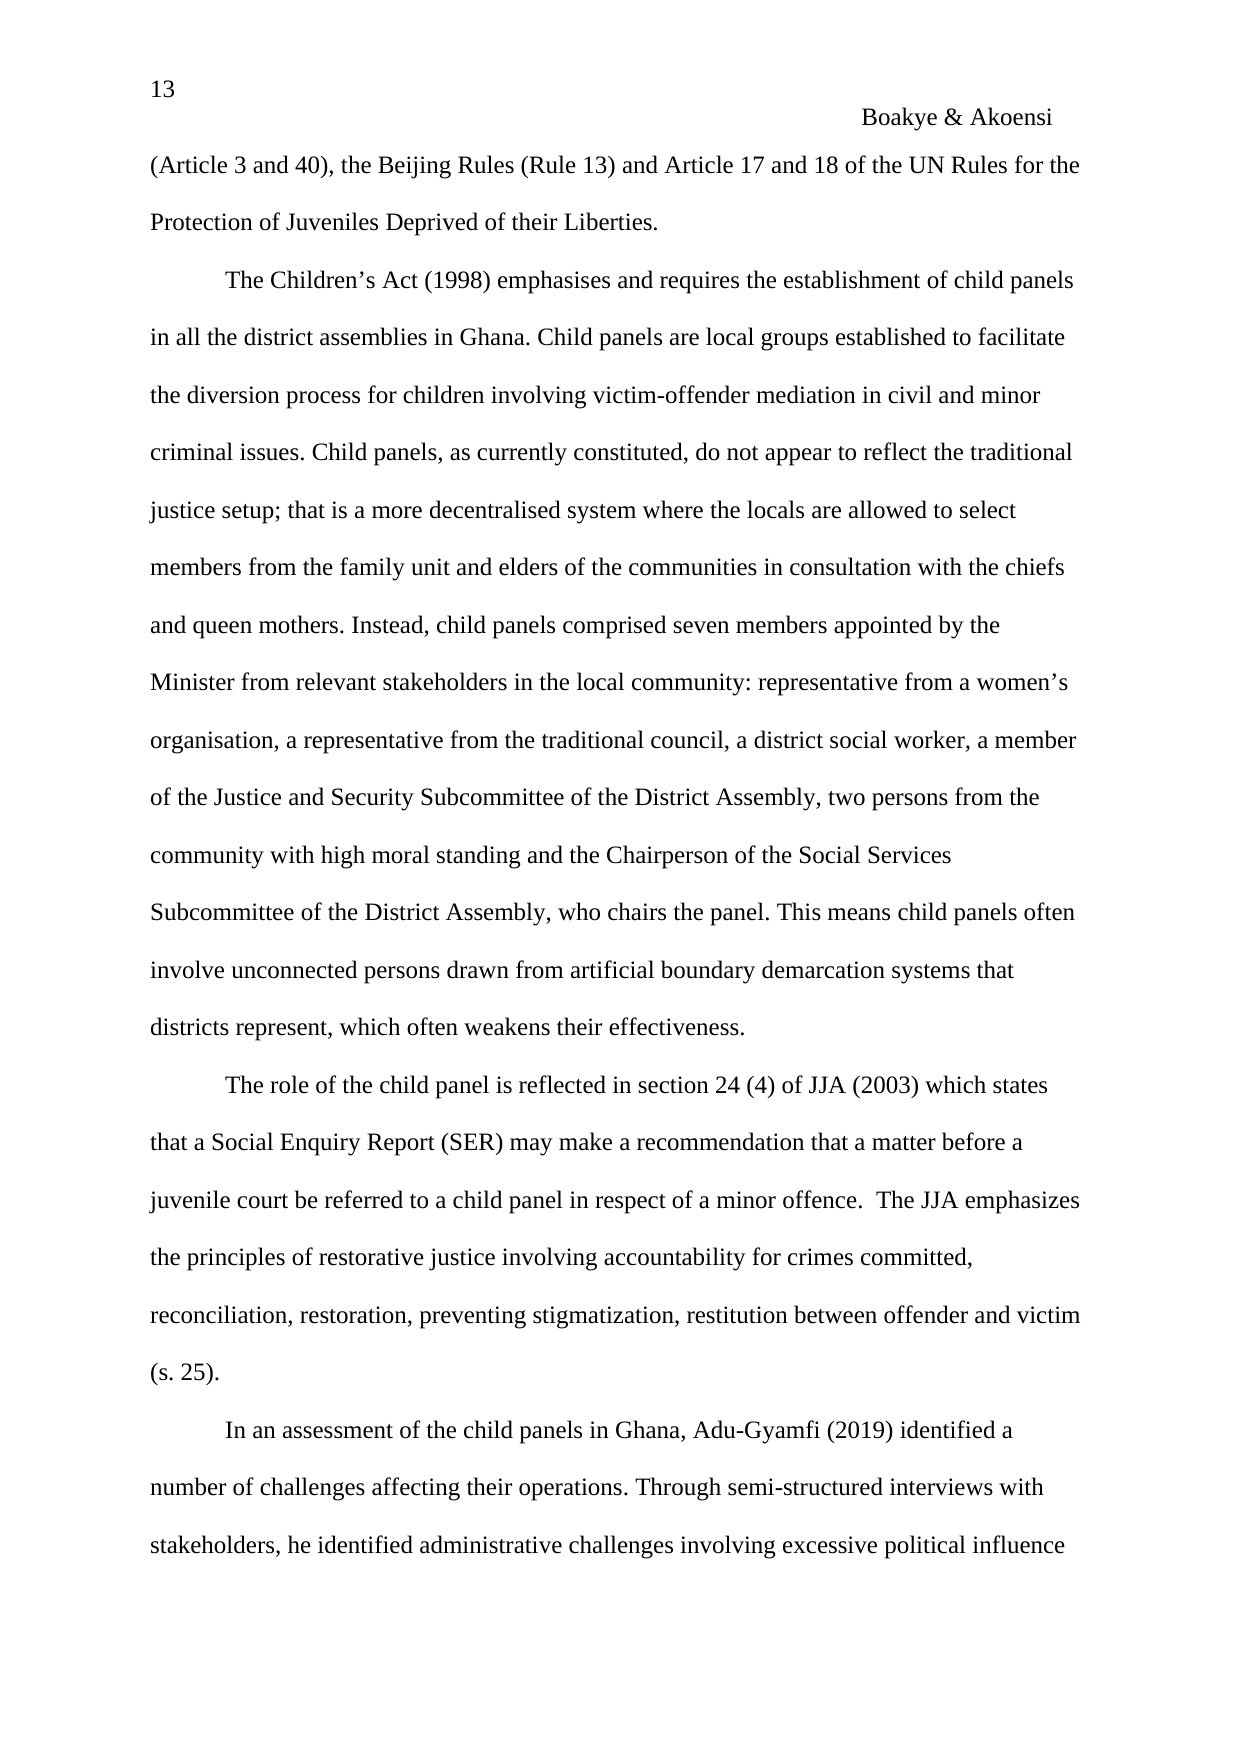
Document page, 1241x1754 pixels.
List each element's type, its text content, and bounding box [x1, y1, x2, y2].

text The role of the child panel is reflected in section 24 (4) of JJA (2003) which states that a Social Enquiry Report (SER) may make a recommendation that a matter before a juvenile court be referred to a child panel in respect of a minor offence. The JJA emphasizes the principles of restorative justice involving accountability for crimes committed, reconciliation, restoration, preventing stigmatization, restitution between offender and victim (s. 25). [150, 1070, 1090, 1386]
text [150, 150, 1090, 236]
text The Children’s Act (1998) emphasises and requires the establishment of child panels in all the district assemblies in Ghana. Child panels are local groups established to facilitate the diversion process for children involving victim-offender mediation in civil and minor criminal issues. Child panels, as currently constituted, do not appear to reflect the traditional justice setup; that is a more decentralised system where the locals are allowed to select members from the family unit and elders of the communities in consultation with the chiefs and queen mothers. Instead, child panels comprised seven members appointed by the Minister from relevant stakeholders in the local community: representative from a women’s organisation, a representative from the traditional council, a district social worker, a member of the Justice and Security Subcommittee of the District Assembly, two persons from the community with high moral standing and the Chairperson of the Social Services Subcommittee of the District Assembly, who chairs the panel. This means child panels often involve unconnected persons drawn from artificial boundary demarcation systems that districts represent, which often weakens their effectiveness. [150, 265, 1090, 1041]
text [150, 1415, 1090, 1559]
